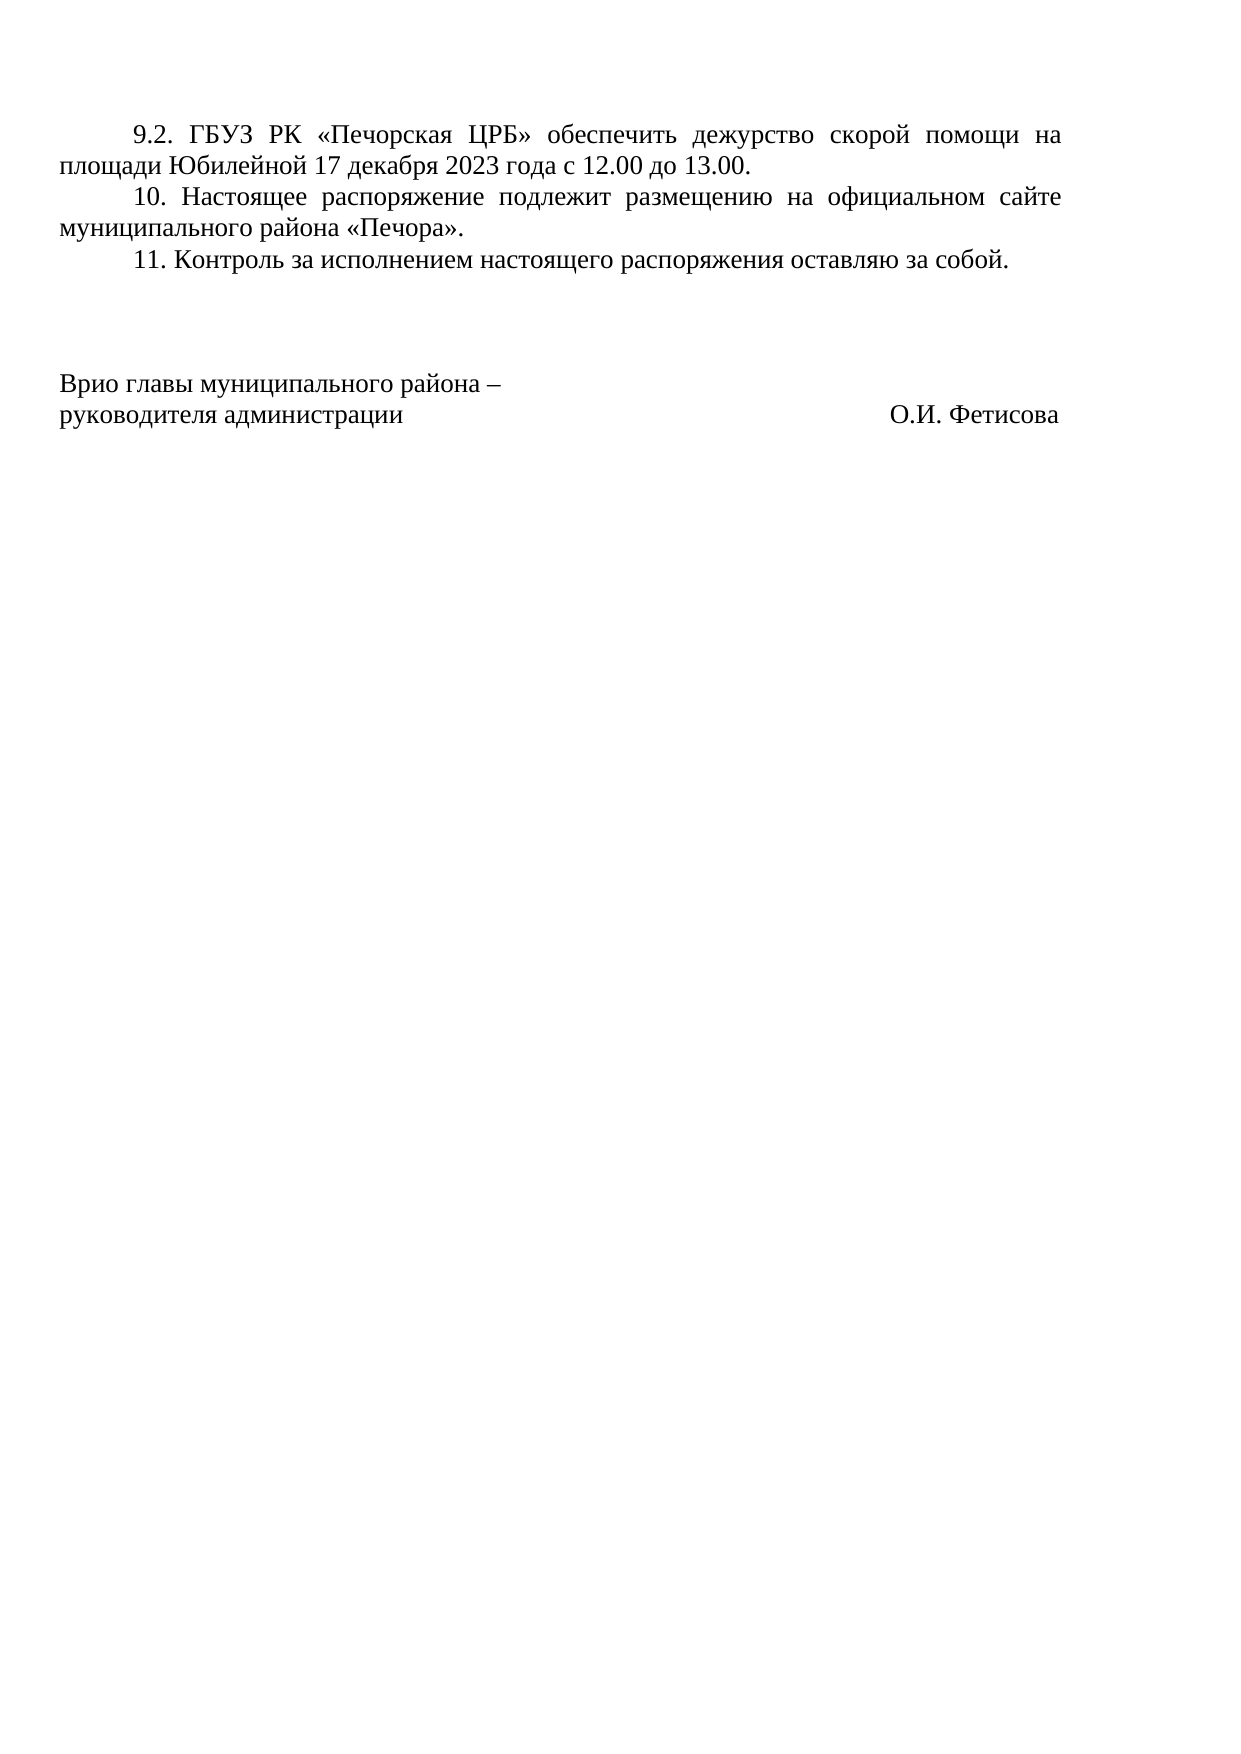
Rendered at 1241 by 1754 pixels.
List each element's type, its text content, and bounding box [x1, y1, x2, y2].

text 10. Настоящее распоряжение подлежит размещению на официальном сайте муниципального района «Печора». [59, 180, 1063, 243]
text Врио главы муниципального района – [59, 367, 1064, 398]
text 11. Контроль за исполнением настоящего распоряжения оставляю за собой. [59, 243, 1063, 274]
text 9.2. ГБУЗ РК «Печорская ЦРБ» обеспечить дежурство скорой помощи на площади Юбилейной 17 декабря 2023 года с 12.00 до 13.00. [59, 118, 1063, 180]
text руководителя администрации О.И. Фетисова [59, 398, 1064, 429]
